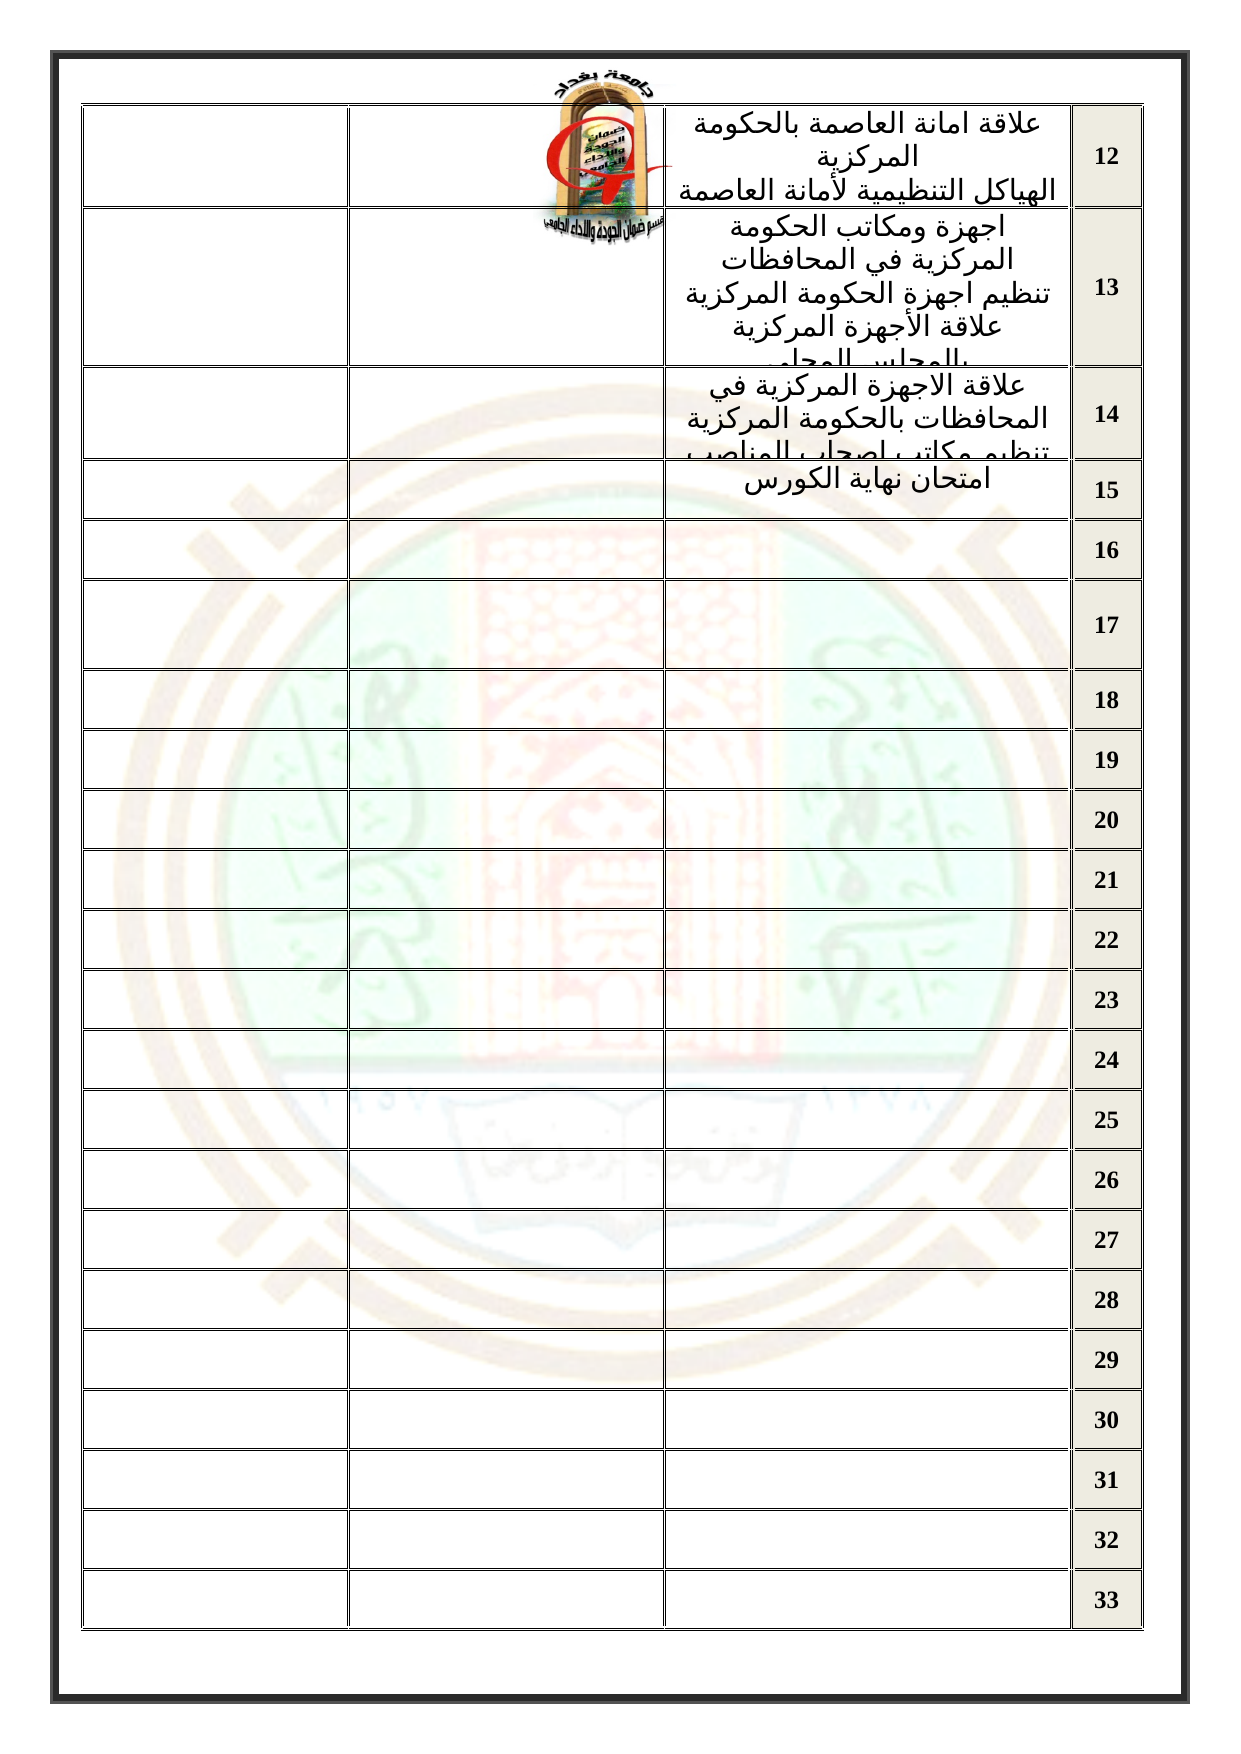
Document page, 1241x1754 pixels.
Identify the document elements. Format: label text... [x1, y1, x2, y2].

table_cell [350, 581, 663, 668]
table_cell [349, 1571, 664, 1628]
table_cell [664, 1568, 1071, 1628]
table_cell [350, 521, 663, 578]
table_cell 27 [1071, 1208, 1142, 1268]
table_cell 13 [1073, 206, 1141, 365]
table_cell [350, 368, 663, 458]
table_cell اجهزة ومكاتب الحكومة المركزية في المحافظات تنظيم اجهزة الحكومة المركزية علاقة الأجهزة المركزية بالمجلس المحلي علاقة الاجهزة المركزية بالمحافظ [666, 206, 1070, 365]
table_cell [84, 671, 347, 728]
table_cell علاقة الاجهزة المركزية في المحافظات بالحكومة المركزية تنظيم مكاتب اصحاب المناصب العليا في المحافظات علاقة الأجهزة المركزية فيما بينها تجارب دول العالم المختلفة [666, 365, 1070, 458]
table_cell 12 [1073, 106, 1142, 206]
table_cell [664, 1388, 1071, 1448]
table_cell [84, 209, 347, 365]
table_cell [664, 848, 1071, 908]
table_cell 29 [1071, 1328, 1142, 1388]
table_cell 22 [1071, 908, 1142, 968]
table_cell 31 [1071, 1448, 1142, 1508]
table_cell 14 [1073, 365, 1141, 458]
table_cell 16 [1071, 518, 1142, 578]
table_cell [664, 788, 1071, 848]
table_cell [350, 1391, 663, 1448]
table_cell 19 [1071, 728, 1142, 788]
table_cell [84, 911, 347, 968]
table_cell [664, 668, 1071, 728]
table_cell [84, 461, 347, 518]
table_cell [350, 1211, 663, 1268]
table_cell [84, 1511, 347, 1568]
table_cell 20 [1071, 788, 1142, 848]
table_cell [350, 671, 663, 728]
table_cell [84, 791, 347, 848]
table_cell [664, 1268, 1071, 1328]
table_cell [350, 791, 663, 848]
table_cell [350, 1271, 663, 1328]
table_cell [84, 1031, 347, 1088]
table_cell [350, 209, 663, 365]
table_cell 25 [1071, 1088, 1142, 1148]
picture [533, 67, 677, 103]
table_cell [664, 1328, 1071, 1388]
table_cell [664, 728, 1071, 788]
table_cell [84, 581, 347, 668]
table_cell [84, 731, 347, 788]
table_cell [350, 971, 663, 1028]
table_cell [664, 968, 1071, 1028]
table_cell [664, 1148, 1071, 1208]
table_cell 17 [1071, 578, 1142, 668]
table_cell [664, 1028, 1071, 1088]
table_cell [83, 1568, 349, 1628]
table_cell 18 [1071, 668, 1142, 728]
table_cell [84, 1271, 347, 1328]
table_cell [350, 851, 663, 908]
table_cell [84, 1151, 347, 1208]
table_cell [664, 1088, 1071, 1148]
table_cell [84, 1451, 347, 1508]
table_cell [84, 521, 347, 578]
table_cell [664, 908, 1071, 968]
table_cell [350, 911, 663, 968]
table_cell [84, 1091, 347, 1148]
table_cell [350, 1511, 663, 1568]
table_cell [664, 578, 1071, 668]
table_cell 30 [1071, 1388, 1142, 1448]
table_cell 24 [1071, 1028, 1142, 1088]
table_cell 26 [1071, 1148, 1142, 1208]
table_cell 32 [1071, 1508, 1142, 1568]
table_cell [84, 971, 347, 1028]
table_cell 23 [1071, 968, 1142, 1028]
table_cell [83, 104, 349, 206]
table_cell [664, 1208, 1071, 1268]
table_cell [350, 1331, 663, 1388]
table_cell [664, 518, 1071, 578]
table_cell [350, 731, 663, 788]
table_cell [664, 1508, 1071, 1568]
table_cell امتحان نهاية الكورس [664, 458, 1071, 518]
table_cell [350, 461, 663, 518]
table_cell [664, 1448, 1071, 1508]
table_cell 28 [1071, 1268, 1142, 1328]
table_cell [84, 368, 347, 458]
table_cell [350, 1031, 663, 1088]
table_cell 15 [1071, 458, 1142, 518]
table_cell [84, 851, 347, 908]
table_cell [350, 1451, 663, 1508]
table_cell 33 [1071, 1568, 1142, 1628]
table_cell [84, 1391, 347, 1448]
table_cell [84, 1331, 347, 1388]
table_cell [350, 1151, 663, 1208]
table_cell علاقة امانة العاصمة بالحكومة المركزية الهياكل التنظيمية لأمانة العاصمة تجارب دول العالم المختلفة [664, 106, 1070, 206]
table_cell 21 [1071, 848, 1142, 908]
table_cell [350, 1091, 663, 1148]
table_cell [349, 106, 664, 206]
table_cell [84, 1211, 347, 1268]
